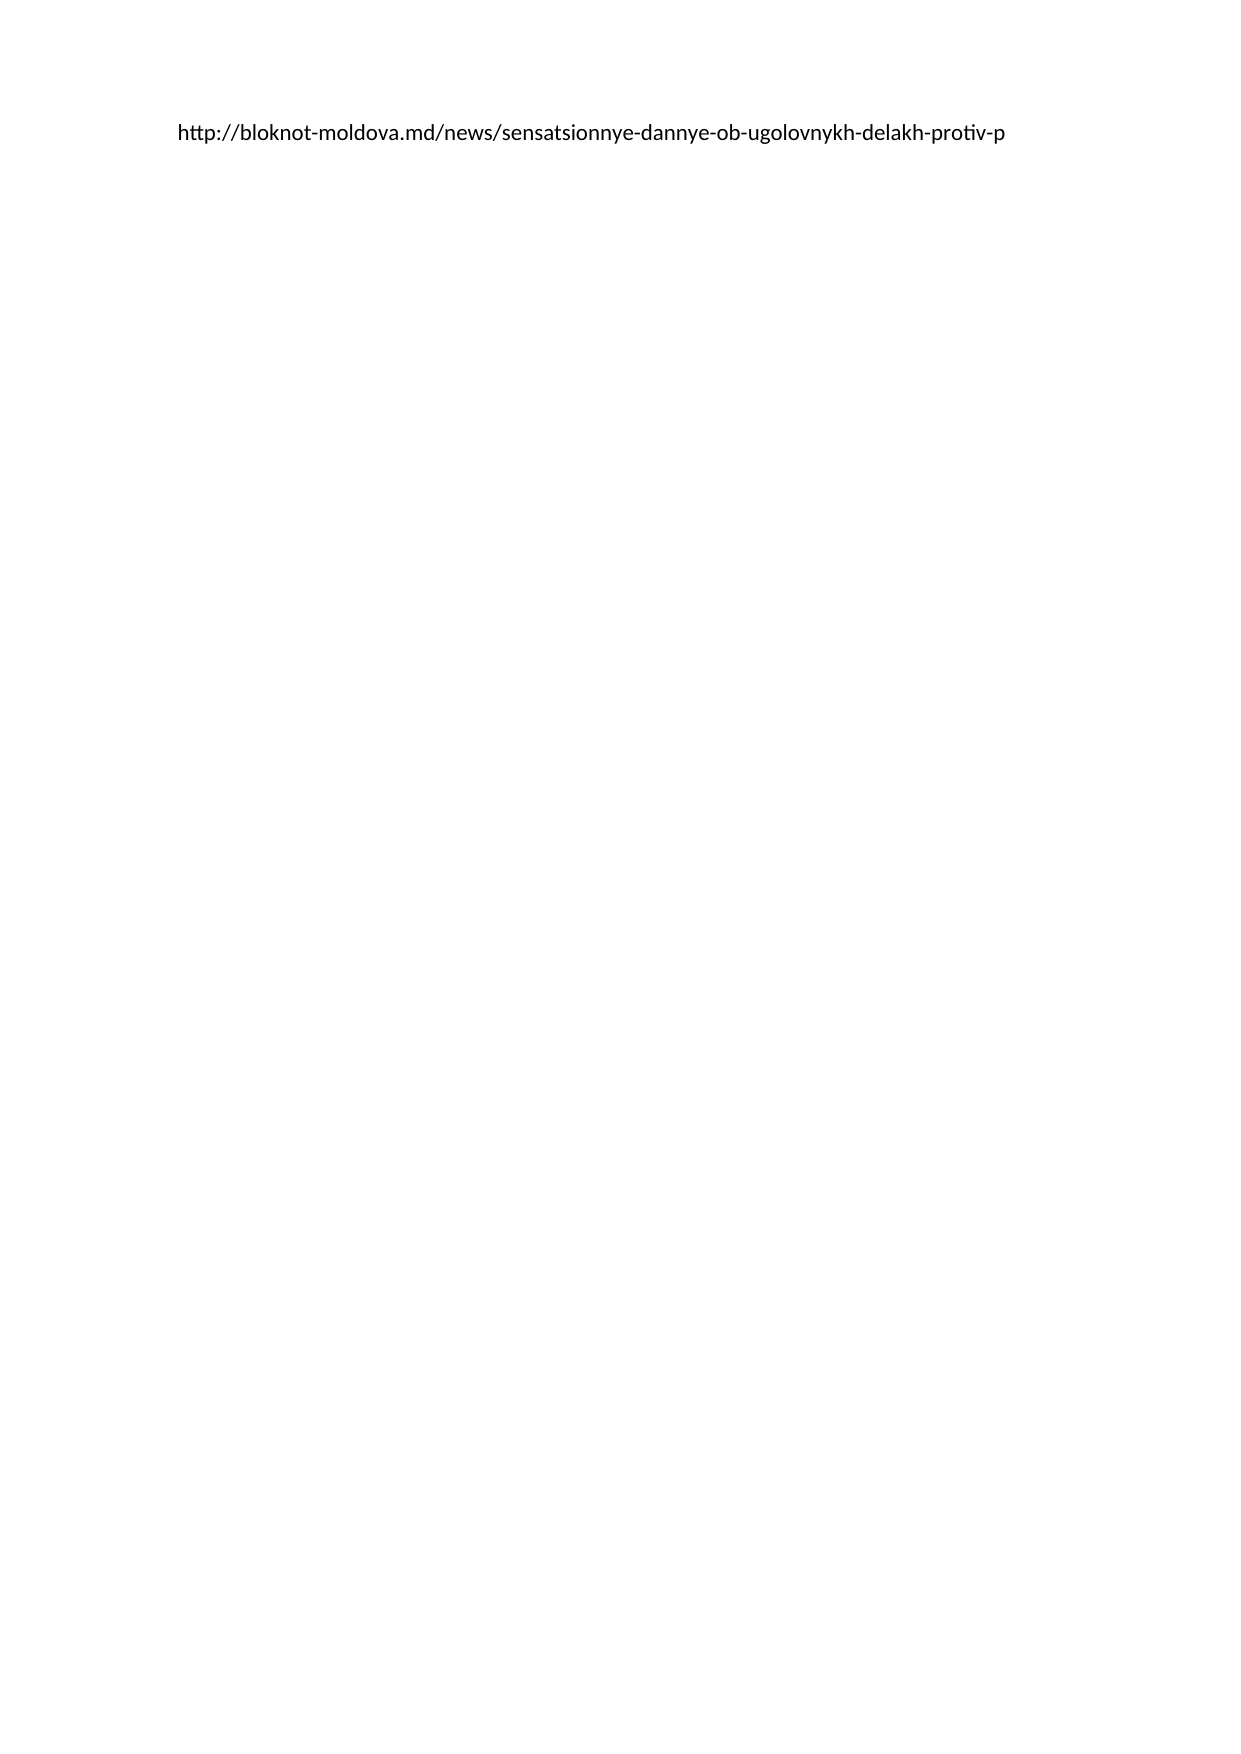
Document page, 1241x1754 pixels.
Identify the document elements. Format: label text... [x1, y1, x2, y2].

text http://bloknot-moldova.md/news/sensatsionnye-dannye-ob-ugolovnykh-delakh-protiv-p [177, 118, 1152, 146]
